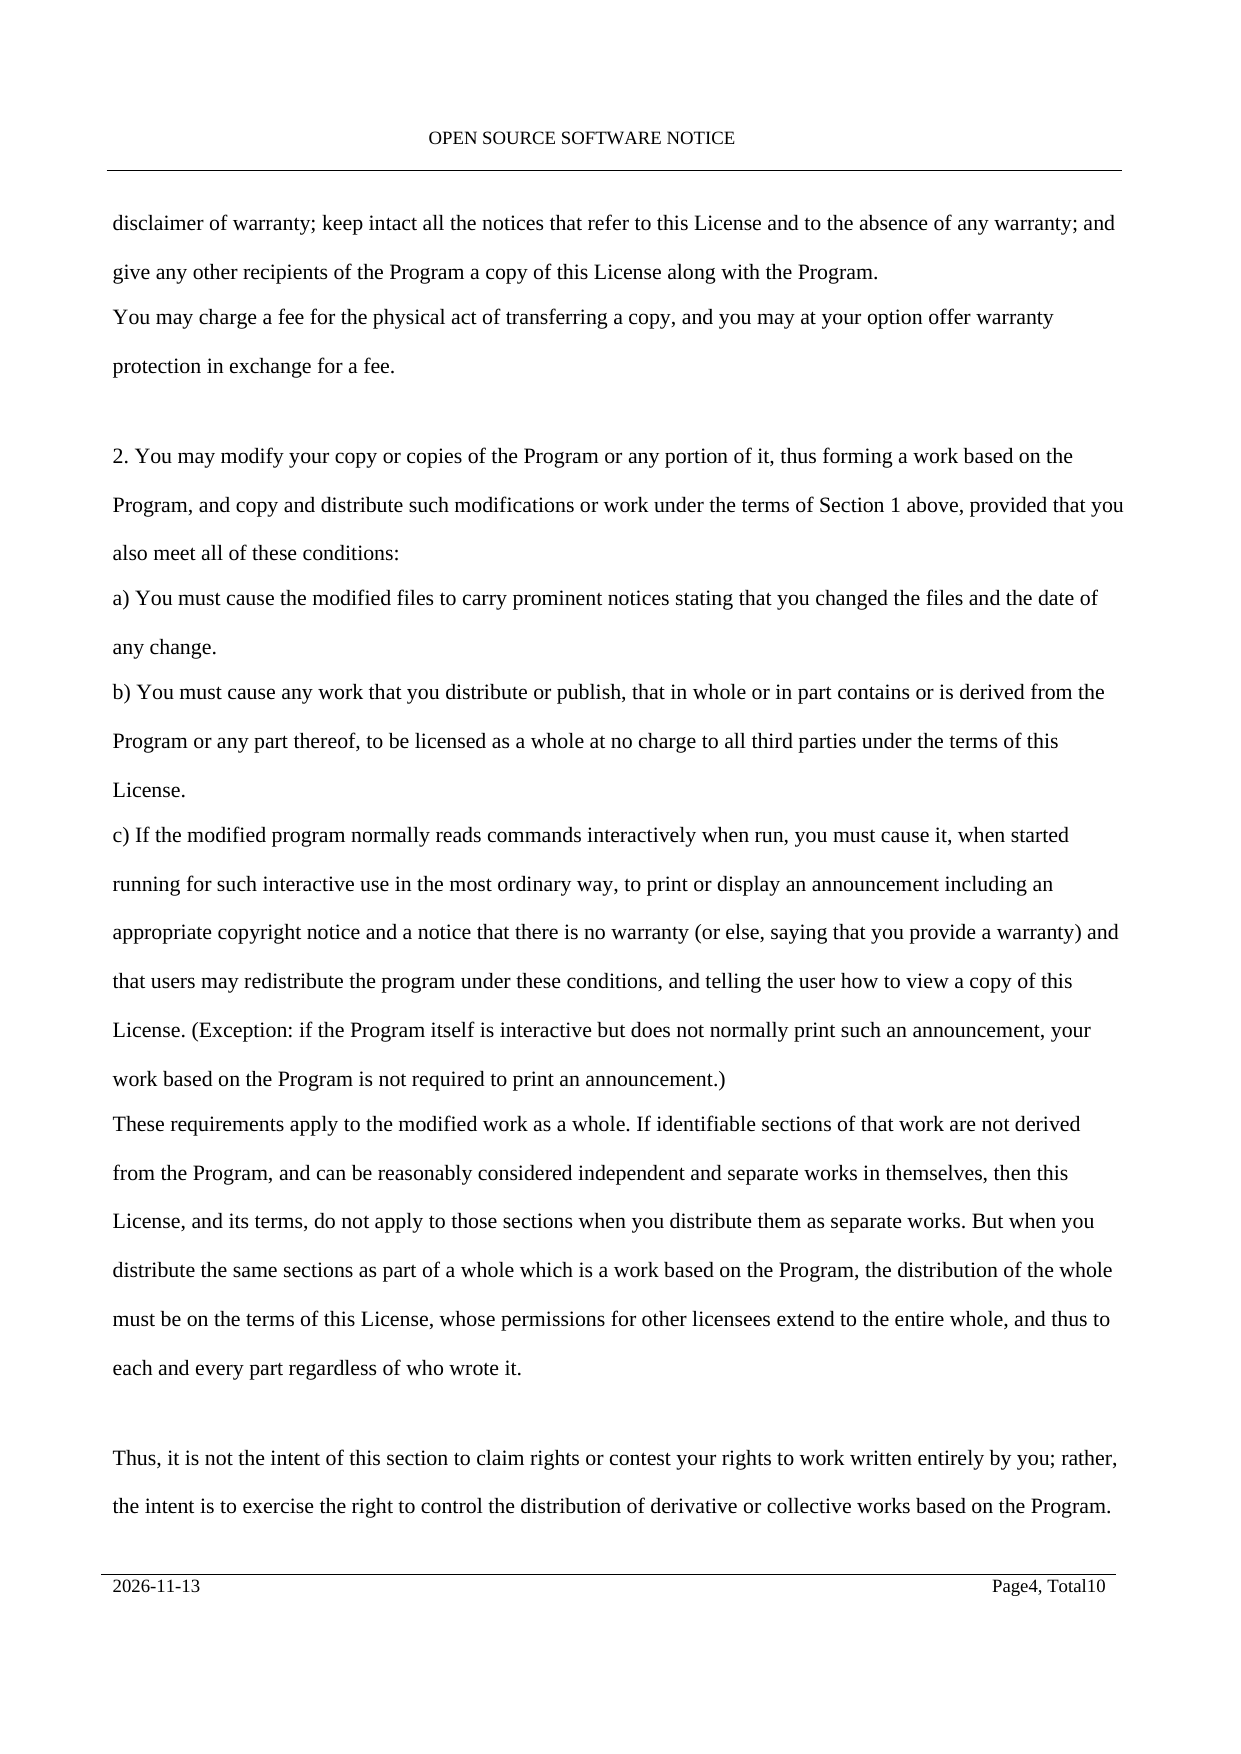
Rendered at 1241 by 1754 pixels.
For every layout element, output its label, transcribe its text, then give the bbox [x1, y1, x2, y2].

text a) You must cause the modified files to carry prominent notices stating that you changed the files and the date of any change. [112, 582, 1128, 663]
text You may charge a fee for the physical act of transferring a copy, and you may at your option offer warranty protection in exchange for a fee. [112, 300, 1128, 381]
text c) If the modified program normally reads commands interactively when run, you must cause it, when started running for such interactive use in the most ordinary way, to print or display an announcement including an appropriate copyright notice and a notice that there is no warranty (or else, saying that you provide a warranty) and that users may redistribute the program under these conditions, and telling the user how to view a copy of this License. (Exception: if the Program itself is interactive but does not normally print such an announcement, your work based on the Program is not required to print an announcement.) [112, 818, 1128, 1094]
text 2. You may modify your copy or copies of the Program or any portion of it, thus forming a work based on the Program, and copy and distribute such modifications or work under the terms of Section 1 above, provided that you also meet all of these conditions: [112, 439, 1128, 569]
text Thus, it is not the intent of this section to claim rights or contest your rights to work written entirely by you; rather, the intent is to exercise the right to control the distribution of derivative or collective works based on the Program. [112, 1441, 1128, 1522]
text These requirements apply to the modified work as a whole. If identifiable sections of that work are not derived from the Program, and can be reasonably considered independent and separate works in themselves, then this License, and its terms, do not apply to those sections when you distribute them as separate works. But when you distribute the same sections as part of a whole which is a work based on the Program, the distribution of the whole must be on the terms of this License, whose permissions for other licensees extend to the entire whole, and thus to each and every part regardless of who wrote it. [112, 1107, 1128, 1383]
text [112, 206, 1128, 288]
text b) You must cause any work that you distribute or publish, that in whole or in part contains or is derived from the Program or any part thereof, to be licensed as a whole at no charge to all third parties under the terms of this License. [112, 676, 1128, 806]
